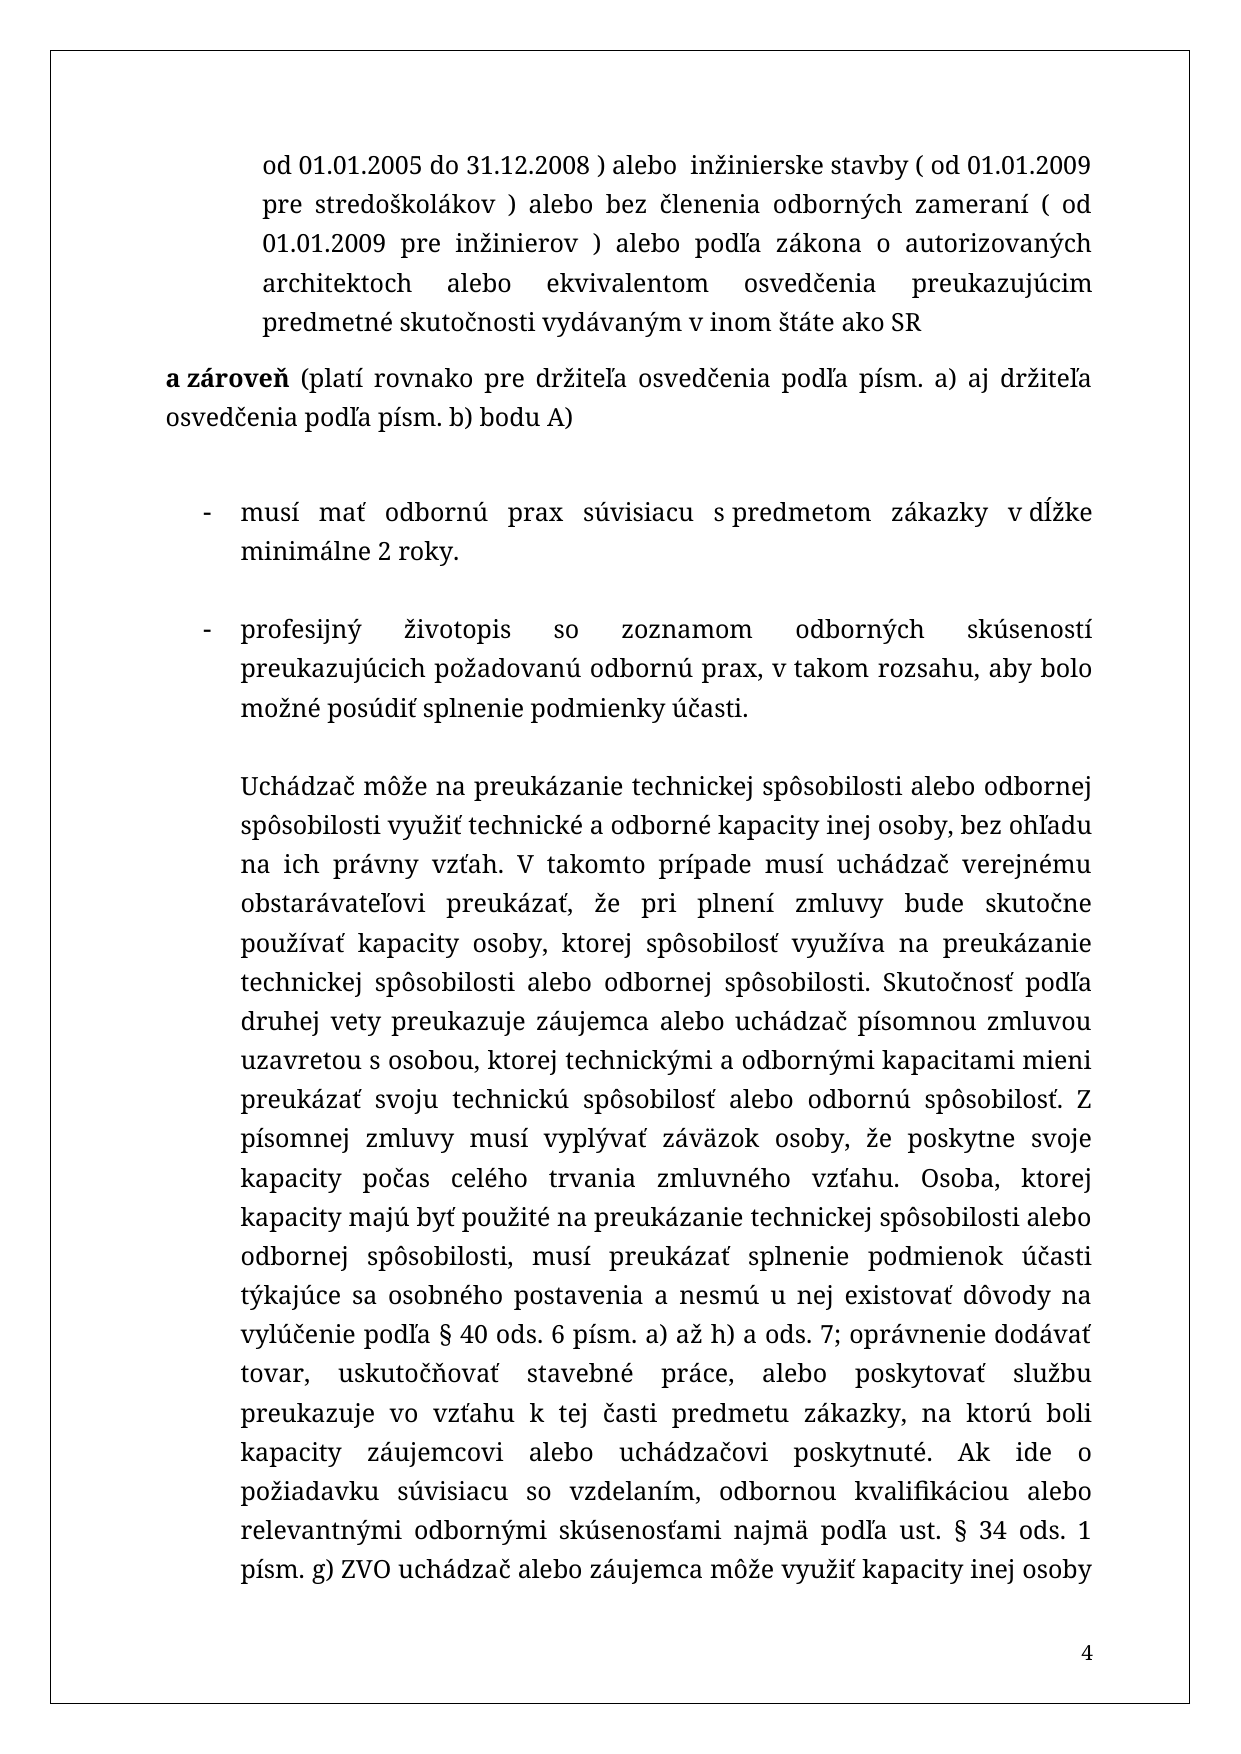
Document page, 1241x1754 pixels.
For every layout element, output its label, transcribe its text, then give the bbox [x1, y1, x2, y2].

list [240, 768, 1093, 1586]
text a zároveň (platí rovnako pre držiteľa osvedčenia podľa písm. a) aj držiteľa osvedčenia podľa písm. b) bodu A) [165, 394, 1093, 433]
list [224, 148, 1093, 338]
list profesijný životopis so zoznamom odborných skúseností preukazujúcich požadovanú odbornú prax, v takom rozsahu, aby bolo možné posúdiť splnenie podmienky účasti. [203, 612, 1093, 724]
list musí mať odbornú prax súvisiacu s predmetom zákazky v dĺžke minimálne 2 roky. [203, 494, 1093, 568]
